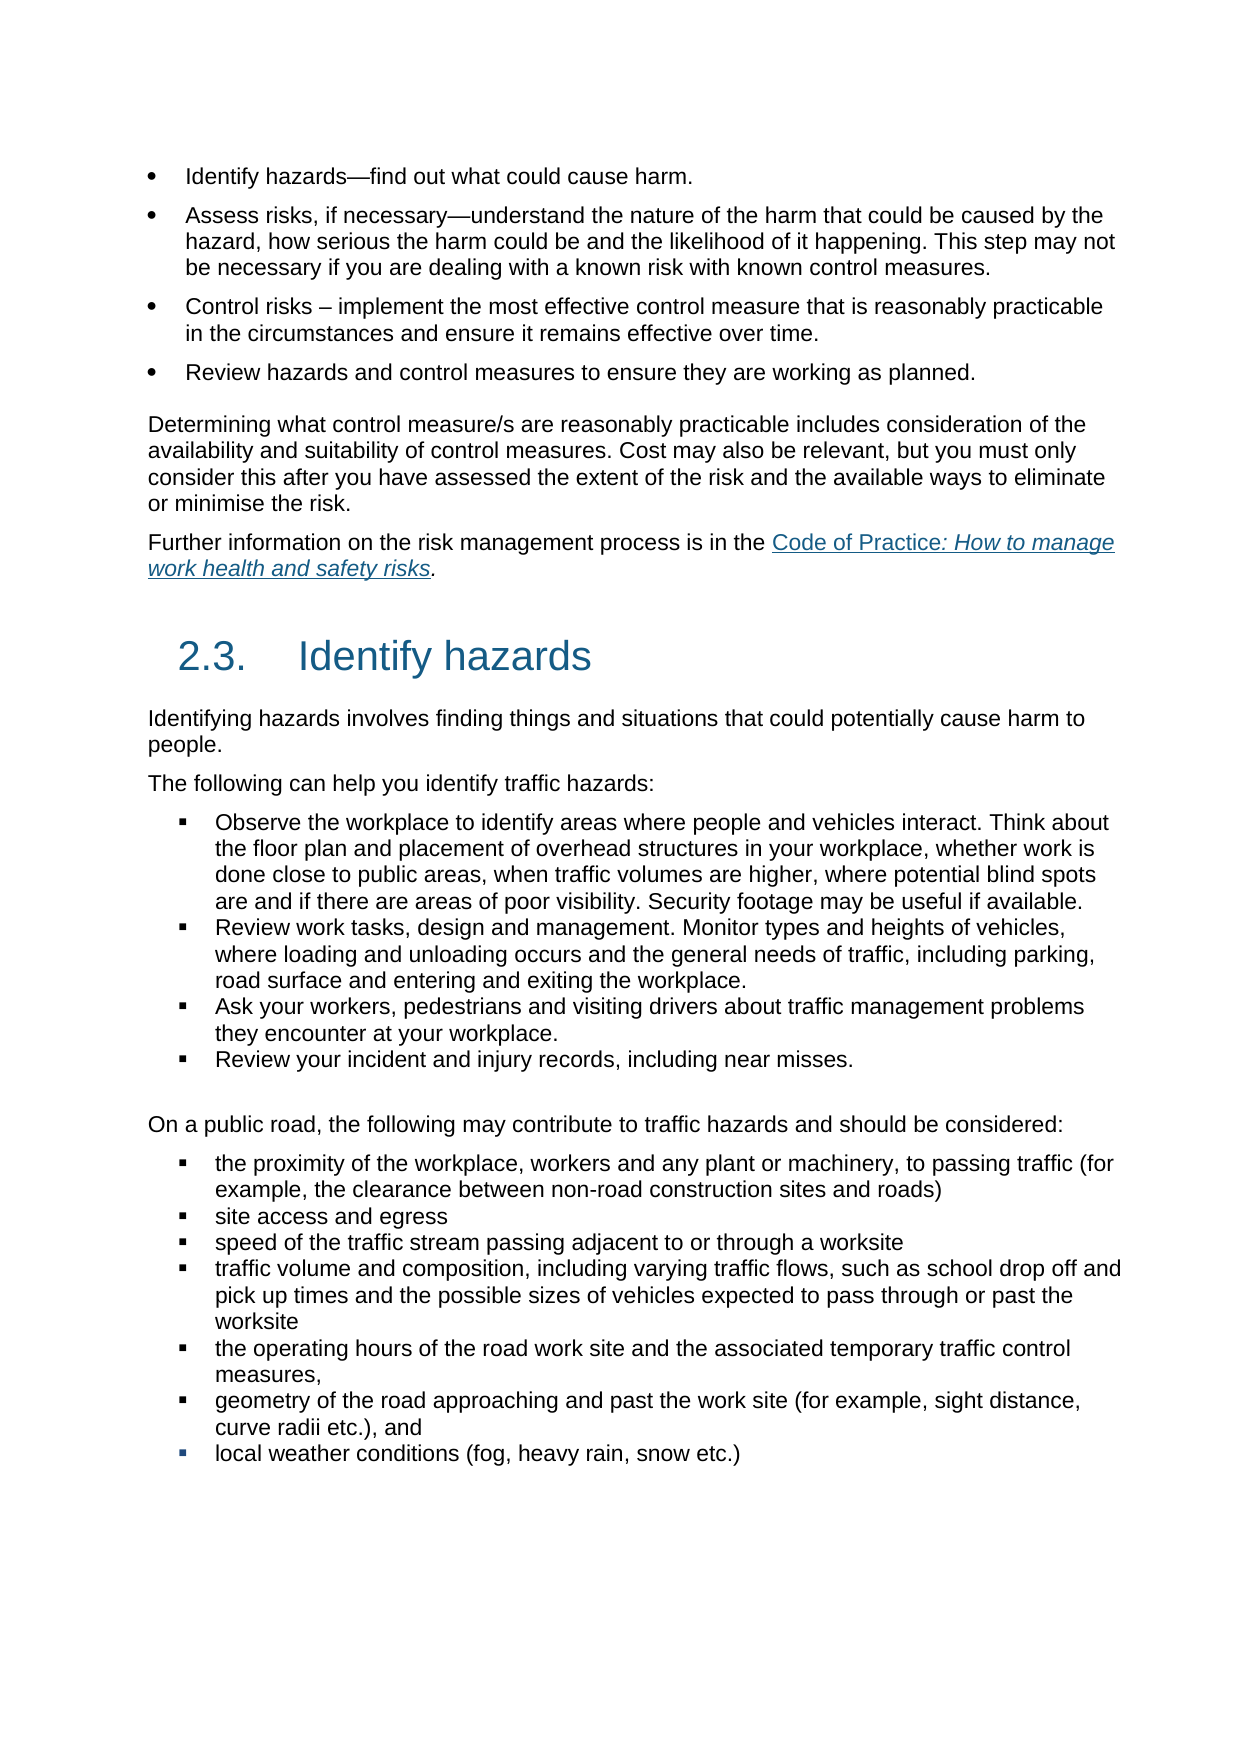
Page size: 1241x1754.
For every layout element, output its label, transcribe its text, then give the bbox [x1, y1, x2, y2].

subtitle Identify hazards [177, 632, 1122, 680]
list Assess risks, if necessary—understand the nature of the harm that could be caused by the hazard, how serious the harm could be and the likelihood of it happening. This step may not be necessary if you are dealing with a known risk with known control measures. [148, 202, 1122, 281]
list speed of the traffic stream passing adjacent to or through a worksite [177, 1229, 1122, 1255]
text Determining what control measure/s are reasonably practicable includes consideration of the availability and suitability of control measures. Cost may also be relevant, but you must only consider this after you have assessed the extent of the risk and the available ways to eliminate or minimise the risk. [148, 385, 1122, 517]
list site access and egress [177, 1203, 1122, 1229]
list Observe the workplace to identify areas where people and vehicles interact. Think about the floor plan and placement of overhead structures in your workplace, whether work is done close to public areas, when traffic volumes are higher, where potential blind spots are and if there are areas of poor visibility. Security footage may be useful if available. [177, 809, 1122, 914]
text The following can help you identify traffic hazards: [148, 770, 1122, 796]
list local weather conditions (fog, heavy rain, snow etc.) [177, 1440, 1122, 1466]
list traffic volume and composition, including varying traffic flows, such as school drop off and pick up times and the possible sizes of vehicles expected to pass through or past the worksite [177, 1255, 1122, 1334]
list geometry of the road approaching and past the work site (for example, sight distance, curve radii etc.), and [177, 1387, 1122, 1440]
list the operating hours of the road work site and the associated temporary traffic control measures, [177, 1334, 1122, 1387]
list the proximity of the workplace, workers and any plant or machinery, to passing traffic (for example, the clearance between non-road construction sites and roads) [177, 1150, 1122, 1203]
list Review hazards and control measures to ensure they are working as planned. [148, 358, 1122, 385]
list Review your incident and injury records, including near misses. [177, 1046, 1122, 1072]
list Review work tasks, design and management. Monitor types and heights of vehicles, where loading and unloading occurs and the general needs of traffic, including parking, road surface and entering and exiting the workplace. [177, 914, 1122, 993]
text Further information on the risk management process is in the Code of Practice: How to manage work health and safety risks. [148, 529, 1122, 582]
list Ask your workers, pedestrians and visiting drivers about traffic management problems they encounter at your workplace. [177, 993, 1122, 1046]
text On a public road, the following may contribute to traffic hazards and should be considered: [148, 1111, 1122, 1137]
text Identifying hazards involves finding things and situations that could potentially cause harm to people. [148, 705, 1122, 757]
list Control risks – implement the most effective control measure that is reasonably practicable in the circumstances and ensure it remains effective over time. [148, 293, 1122, 346]
list Identify hazards—find out what could cause harm. [148, 163, 1122, 189]
